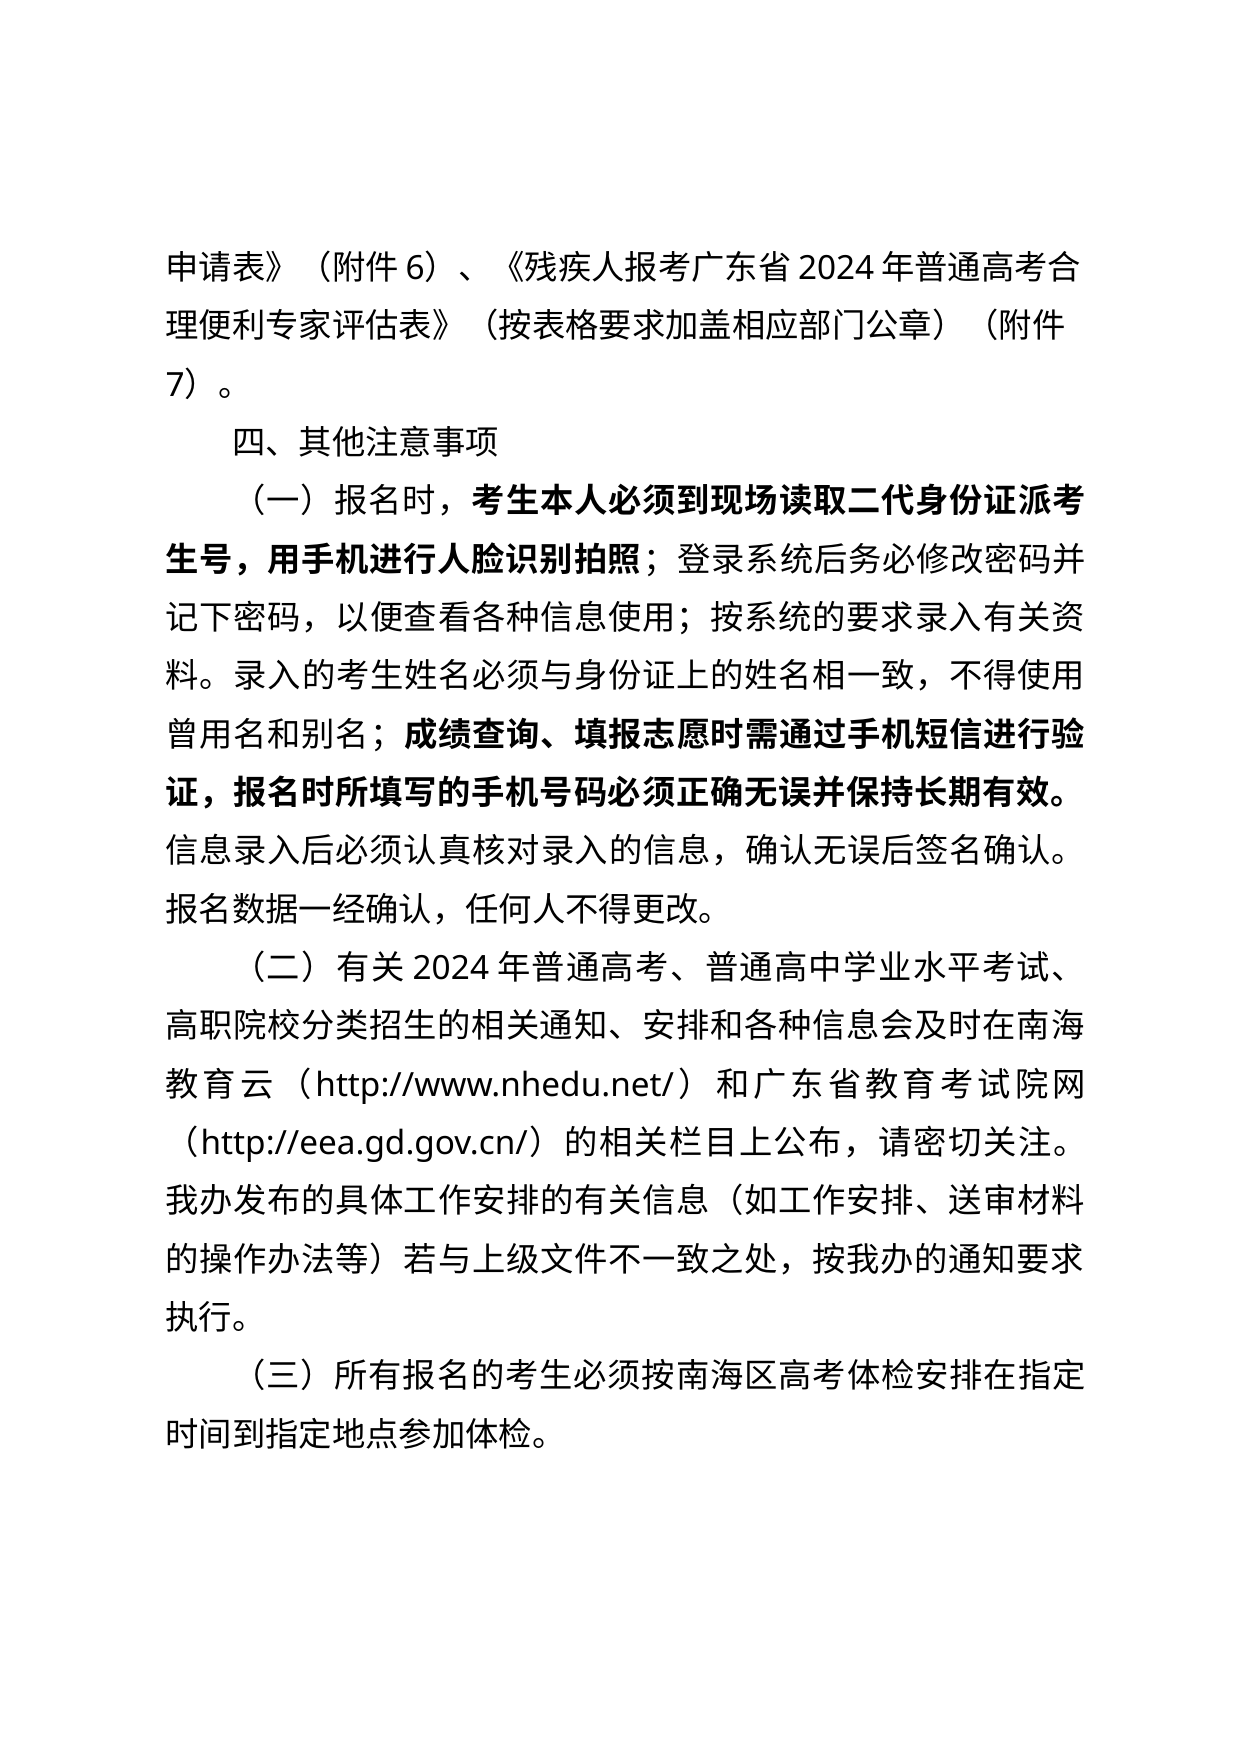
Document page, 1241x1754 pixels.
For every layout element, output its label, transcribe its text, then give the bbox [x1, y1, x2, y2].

text （一）报名时，考生本人必须到现场读取二代身份证派考生号，用手机进行人脸识别拍照；登录系统后务必修改密码并记下密码，以便查看各种信息使用；按系统的要求录入有关资料。录入的考生姓名必须与身份证上的姓名相一致，不得使用曾用名和别名；成绩查询、填报志愿时需通过手机短信进行验证，报名时所填写的手机号码必须正确无误并保持长期有效。信息录入后必须认真核对录入的信息，确认无误后签名确认。报名数据一经确认，任何人不得更改。 [165, 466, 1087, 933]
text 四、其他注意事项 [165, 408, 1087, 466]
text （三）所有报名的考生必须按南海区高考体检安排在指定时间到指定地点参加体检。 [165, 1341, 1087, 1458]
text （二）有关2024年普通高考、普通高中学业水平考试、高职院校分类招生的相关通知、安排和各种信息会及时在南海教育云（http://www.nhedu.net/）和广东省教育考试院网（http://eea.gd.gov.cn/）的相关栏目上公布，请密切关注。我办发布的具体工作安排的有关信息（如工作安排、送审材料的操作办法等）若与上级文件不一致之处，按我办的通知要求执行。 [165, 933, 1087, 1341]
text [165, 233, 1087, 408]
